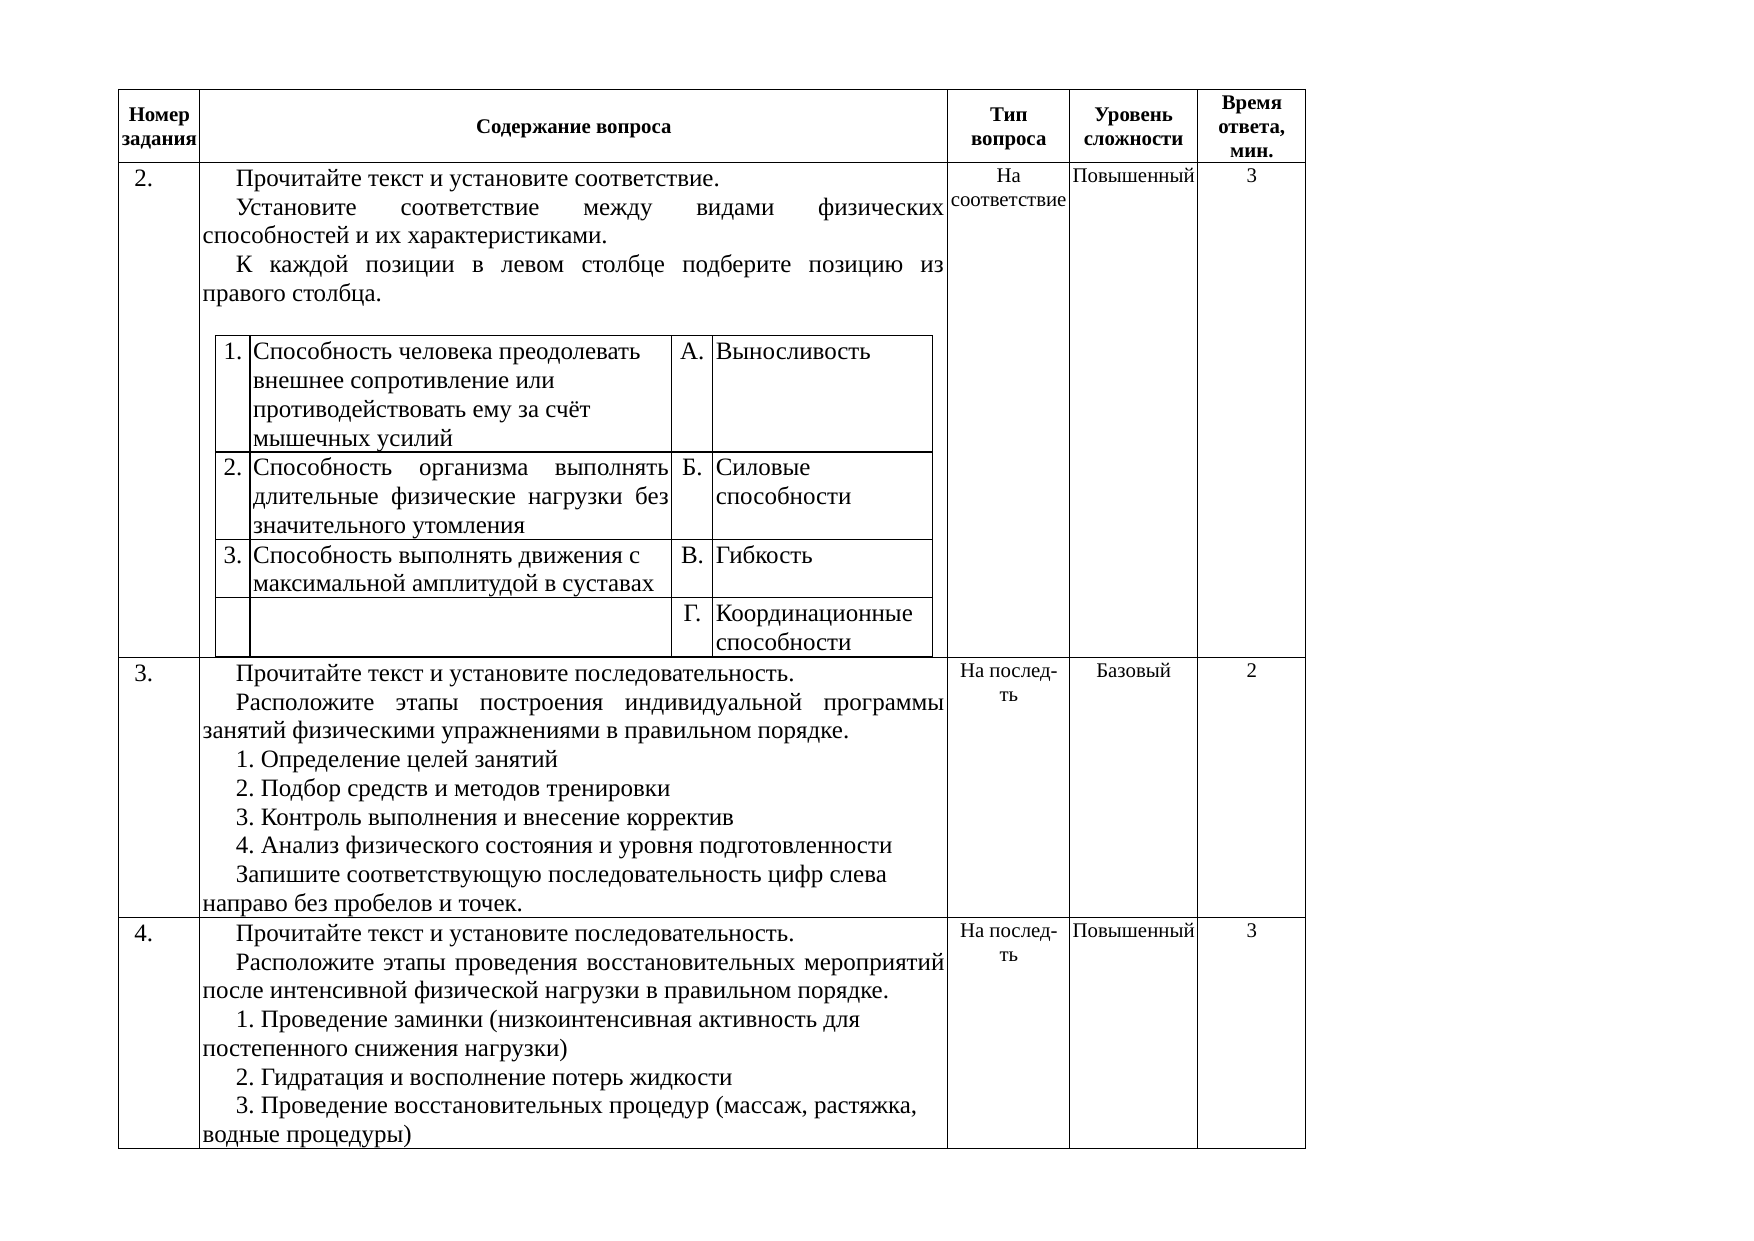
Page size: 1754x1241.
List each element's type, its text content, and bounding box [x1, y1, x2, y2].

table_cell Базовый [1070, 658, 1197, 917]
table_cell 3 [1198, 918, 1305, 1148]
table_cell [119, 163, 199, 657]
table_header Содержание вопроса [200, 90, 947, 162]
table_cell [119, 658, 199, 917]
table_cell На послед-ть [948, 658, 1069, 917]
table_cell Повышенный [1070, 163, 1197, 657]
table_cell Прочитайте текст и установите последовательность. Расположите этапы построения индивидуальной программы занятий физическими упражнениями в правильном порядке. 1. Определение целей занятий 2. Подбор средств и методов тренировки 3. Контроль выполнения и внесение корректив 4. Анализ физического состояния и уровня подготовленности Запишите соответствующую последовательность цифр слева направо без пробелов и точек. [200, 658, 947, 917]
table_cell Прочитайте текст и установите соответствие. Установите соответствие между видами физических способностей и их характеристиками. К каждой позиции в левом столбце подберите позицию из правого столбца. [200, 163, 947, 657]
table_cell 3 [1198, 163, 1305, 657]
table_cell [200, 918, 947, 1148]
table_cell На соответствие [948, 163, 1069, 657]
table_cell На послед-ть [948, 918, 1069, 1148]
table_header Номер задания [119, 90, 199, 162]
table_cell 2 [1198, 658, 1305, 917]
table_cell [119, 918, 199, 1148]
table_header Уровень сложности [1070, 90, 1197, 162]
table_header Тип вопроса [948, 90, 1069, 162]
table_cell Повышенный [1070, 918, 1197, 1148]
table_header Время ответа, мин. [1198, 90, 1305, 162]
